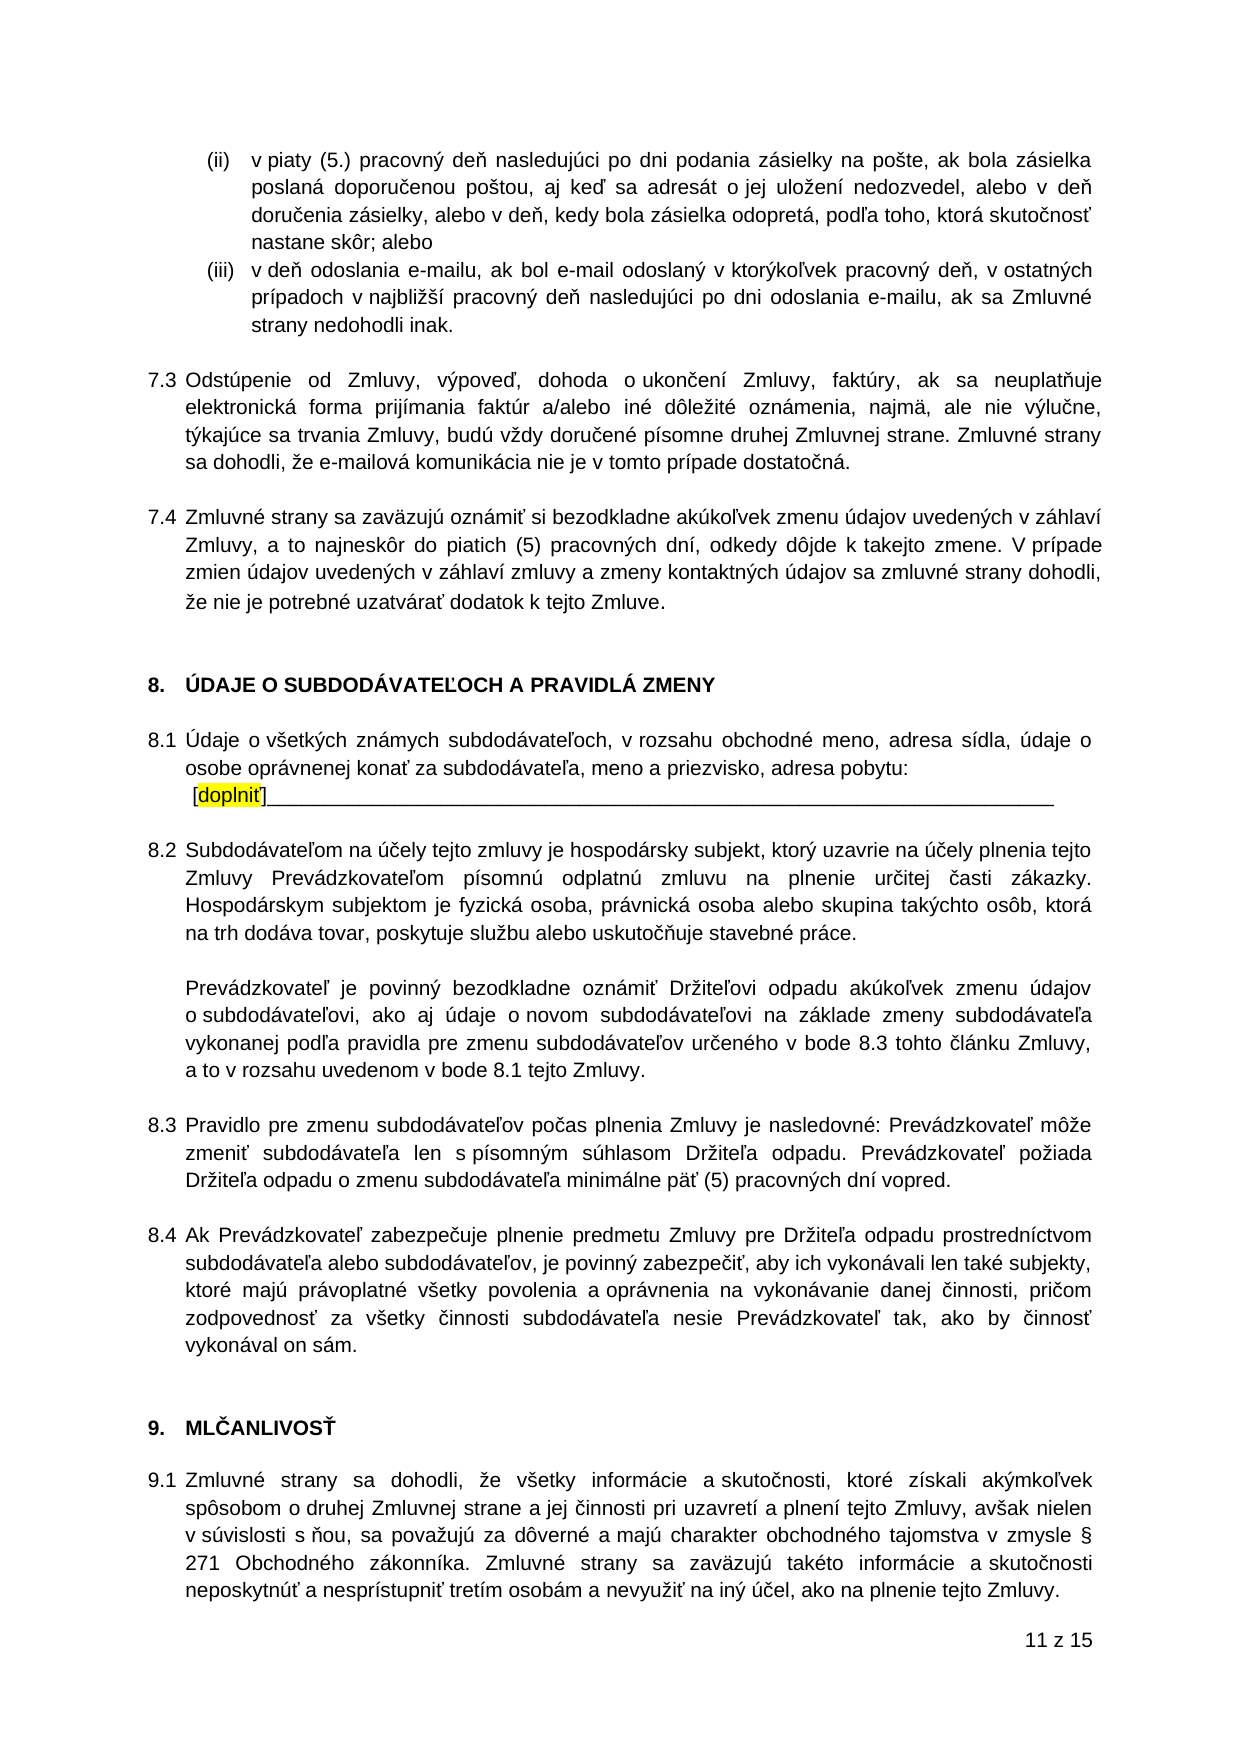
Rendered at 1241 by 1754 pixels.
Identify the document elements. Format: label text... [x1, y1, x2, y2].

list ÚDAJE O SUBDODÁVATEĽOCH A PRAVIDLÁ ZMENY [148, 673, 1093, 697]
list Odstúpenie od Zmluvy, výpoveď, dohoda o ukončení Zmluvy, faktúry, ak sa neuplatňuje elektronická forma prijímania faktúr a/alebo iné dôležité oznámenia, najmä, ale nie výlučne, týkajúce sa trvania Zmluvy, budú vždy doručené písomne druhej Zmluvnej strane. Zmluvné strany sa dohodli, že e-mailová komunikácia nie je v tomto prípade dostatočná. [148, 368, 1102, 474]
list Údaje o všetkých známych subdodávateľoch, v rozsahu obchodné meno, adresa sídla, údaje o osobe oprávnenej konať za subdodávateľa, meno a priezvisko, adresa pobytu: [148, 728, 1093, 779]
list Subdodávateľom na účely tejto zmluvy je hospodársky subjekt, ktorý uzavrie na účely plnenia tejto Zmluvy Prevádzkovateľom písomnú odplatnú zmluvu na plnenie určitej časti zákazky. Hospodárskym subjektom je fyzická osoba, právnická osoba alebo skupina takýchto osôb, ktorá na trh dodáva tovar, poskytuje službu alebo uskutočňuje stavebné práce. [148, 838, 1093, 944]
list v deň odoslania e-mailu, ak bol e-mail odoslaný v ktorýkoľvek pracovný deň, v ostatných prípadoch v najbližší pracovný deň nasledujúci po dni odoslania e-mailu, ak sa Zmluvné strany nedohodli inak. [207, 258, 1093, 337]
text [doplniť]____________________________________________________________________ [261, 783, 1093, 807]
list Prevádzkovateľ je povinný bezodkladne oznámiť Držiteľovi odpadu akúkoľvek zmenu údajov o subdodávateľovi, ako aj údaje o novom subdodávateľovi na základe zmeny subdodávateľa vykonanej podľa pravidla pre zmenu subdodávateľov určeného v bode 8.3 tohto článku Zmluvy, a to v rozsahu uvedenom v bode 8.1 tejto Zmluvy. [185, 976, 1093, 1082]
list Zmluvné strany sa zaväzujú oznámiť si bezodkladne akúkoľvek zmenu údajov uvedených v záhlaví Zmluvy, a to najneskôr do piatich (5) pracovných dní, odkedy dôjde k takejto zmene. V prípade zmien údajov uvedených v záhlaví zmluvy a zmeny kontaktných údajov sa zmluvné strany dohodli, že nie je potrebné uzatvárať dodatok k tejto Zmluve. [148, 505, 1102, 614]
list v piaty (5.) pracovný deň nasledujúci po dni podania zásielky na pošte, ak bola zásielka poslaná doporučenou poštou, aj keď sa adresát o jej uložení nedozvedel, alebo v deň doručenia zásielky, alebo v deň, kedy bola zásielka odopretá, podľa toho, ktorá skutočnosť nastane skôr; alebo [207, 148, 1093, 254]
list MLČANLIVOSŤ [148, 1416, 1093, 1439]
list Ak Prevádzkovateľ zabezpečuje plnenie predmetu Zmluvy pre Držiteľa odpadu prostredníctvom subdodávateľa alebo subdodávateľov, je povinný zabezpečiť, aby ich vykonávali len také subjekty, ktoré majú právoplatné všetky povolenia a oprávnenia na vykonávanie danej činnosti, pričom zodpovednosť za všetky činnosti subdodávateľa nesie Prevádzkovateľ tak, ako by činnosť vykonával on sám. [148, 1223, 1093, 1357]
list Zmluvné strany sa dohodli, že všetky informácie a skutočnosti, ktoré získali akýmkoľvek spôsobom o druhej Zmluvnej strane a jej činnosti pri uzavretí a plnení tejto Zmluvy, avšak nielen v súvislosti s ňou, sa považujú za dôverné a majú charakter obchodného tajomstva v zmysle § 271 Obchodného zákonníka. Zmluvné strany sa zaväzujú takéto informácie a skutočnosti neposkytnúť a nesprístupniť tretím osobám a nevyužiť na iný účel, ako na plnenie tejto Zmluvy. [148, 1468, 1093, 1602]
list Pravidlo pre zmenu subdodávateľov počas plnenia Zmluvy je nasledovné: Prevádzkovateľ môže zmeniť subdodávateľa len s písomným súhlasom Držiteľa odpadu. Prevádzkovateľ požiada Držiteľa odpadu o zmenu subdodávateľa minimálne päť (5) pracovných dní vopred. [148, 1113, 1093, 1192]
